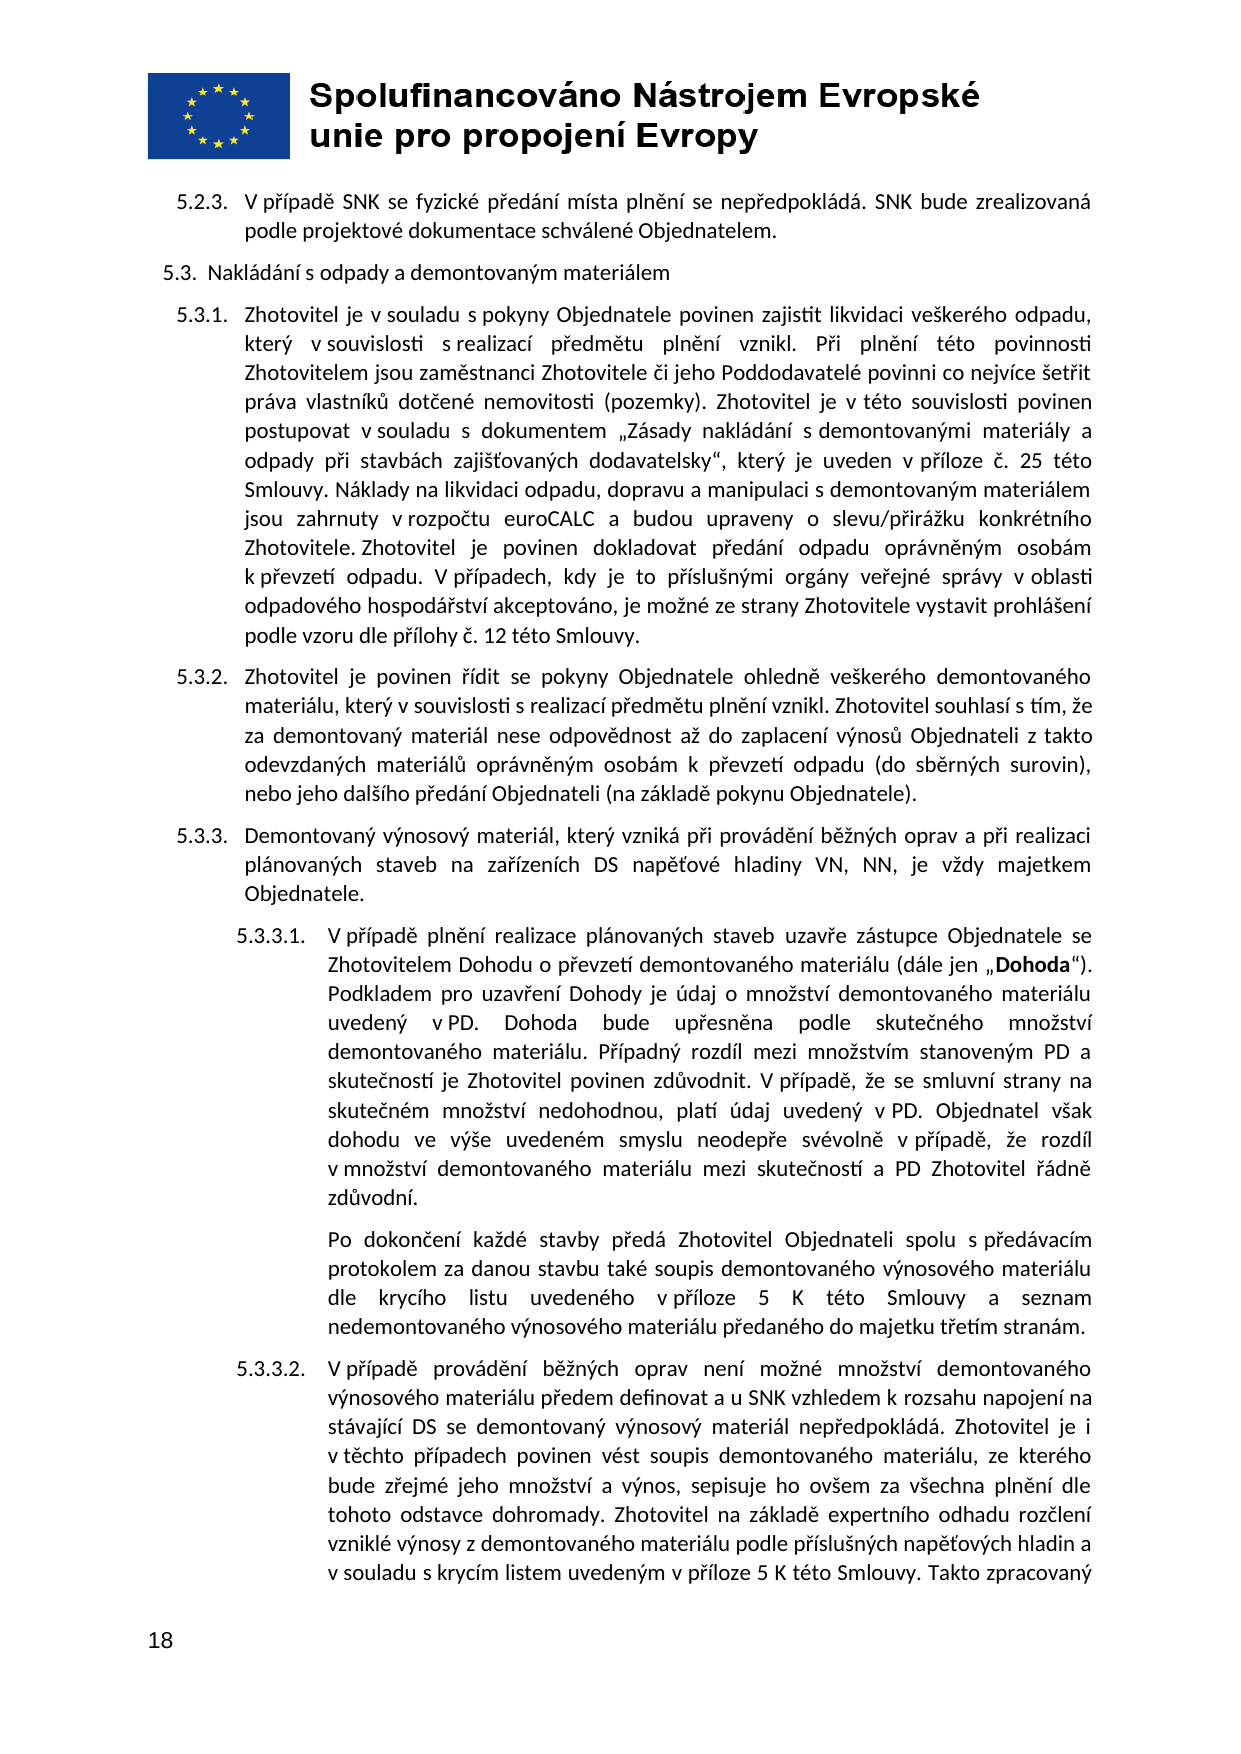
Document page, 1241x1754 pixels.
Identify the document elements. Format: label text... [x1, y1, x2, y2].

list Zhotovitel je v souladu s pokyny Objednatele povinen zajistit likvidaci veškerého odpadu, který v souvislosti s realizací předmětu plnění vznikl. Při plnění této povinnosti Zhotovitelem jsou zaměstnanci Zhotovitele či jeho Poddodavatelé povinni co nejvíce šetřit práva vlastníků dotčené nemovitosti (pozemky). Zhotovitel je v této souvislosti povinen postupovat v souladu s dokumentem „Zásady nakládání s demontovanými materiály a odpady při stavbách zajišťovaných dodavatelsky“, který je uveden v příloze č. 25 této Smlouvy. Náklady na likvidaci odpadu, dopravu a manipulaci s demontovaným materiálem jsou zahrnuty v rozpočtu euroCALC a budou upraveny o slevu/přirážku konkrétního Zhotovitele. Zhotovitel je povinen dokladovat předání odpadu oprávněným osobám k převzetí odpadu. V případech, kdy je to příslušnými orgány veřejné správy v oblasti odpadového hospodářství akceptováno, je možné ze strany Zhotovitele vystavit prohlášení podle vzoru dle přílohy č. 12 této Smlouvy. [176, 299, 1093, 649]
list V případě SNK se fyzické předání místa plnění se nepředpokládá. SNK bude zrealizovaná podle projektové dokumentace schválené Objednatelem. [176, 186, 1093, 245]
text Po dokončení každé stavby předá Zhotovitel Objednateli spolu s předávacím protokolem za danou stavbu také soupis demontovaného výnosového materiálu dle krycího listu uvedeného v příloze 5 K této Smlouvy a seznam nedemontovaného výnosového materiálu předaného do majetku třetím stranám. [328, 1224, 1093, 1341]
list Demontovaný výnosový materiál, který vzniká při provádění běžných oprav a při realizaci plánovaných staveb na zařízeních DS napěťové hladiny VN, NN, je vždy majetkem Objednatele. [176, 820, 1093, 907]
list Zhotovitel je povinen řídit se pokyny Objednatele ohledně veškerého demontovaného materiálu, který v souvislosti s realizací předmětu plnění vznikl. Zhotovitel souhlasí s tím, že za demontovaný materiál nese odpovědnost až do zaplacení výnosů Objednateli z takto odevzdaných materiálů oprávněným osobám k převzetí odpadu (do sběrných surovin), nebo jeho dalšího předání Objednateli (na základě pokynu Objednatele). [176, 661, 1093, 807]
picture [147, 73, 991, 160]
list V případě plnění realizace plánovaných staveb uzavře zástupce Objednatele se Zhotovitelem Dohodu o převzetí demontovaného materiálu (dále jen „Dohoda“). Podkladem pro uzavření Dohody je údaj o množství demontovaného materiálu uvedený v PD. Dohoda bude upřesněna podle skutečného množství demontovaného materiálu. Případný rozdíl mezi množstvím stanoveným PD a skutečností je Zhotovitel povinen zdůvodnit. V případě, že se smluvní strany na skutečném množství nedohodnou, platí údaj uvedený v PD. Objednatel však dohodu ve výše uvedeném smyslu neodepře svévolně v případě, že rozdíl v množství demontovaného materiálu mezi skutečností a PD Zhotovitel řádně zdůvodní. [236, 920, 1093, 1211]
list Nakládání s odpady a demontovaným materiálem [162, 257, 1093, 286]
